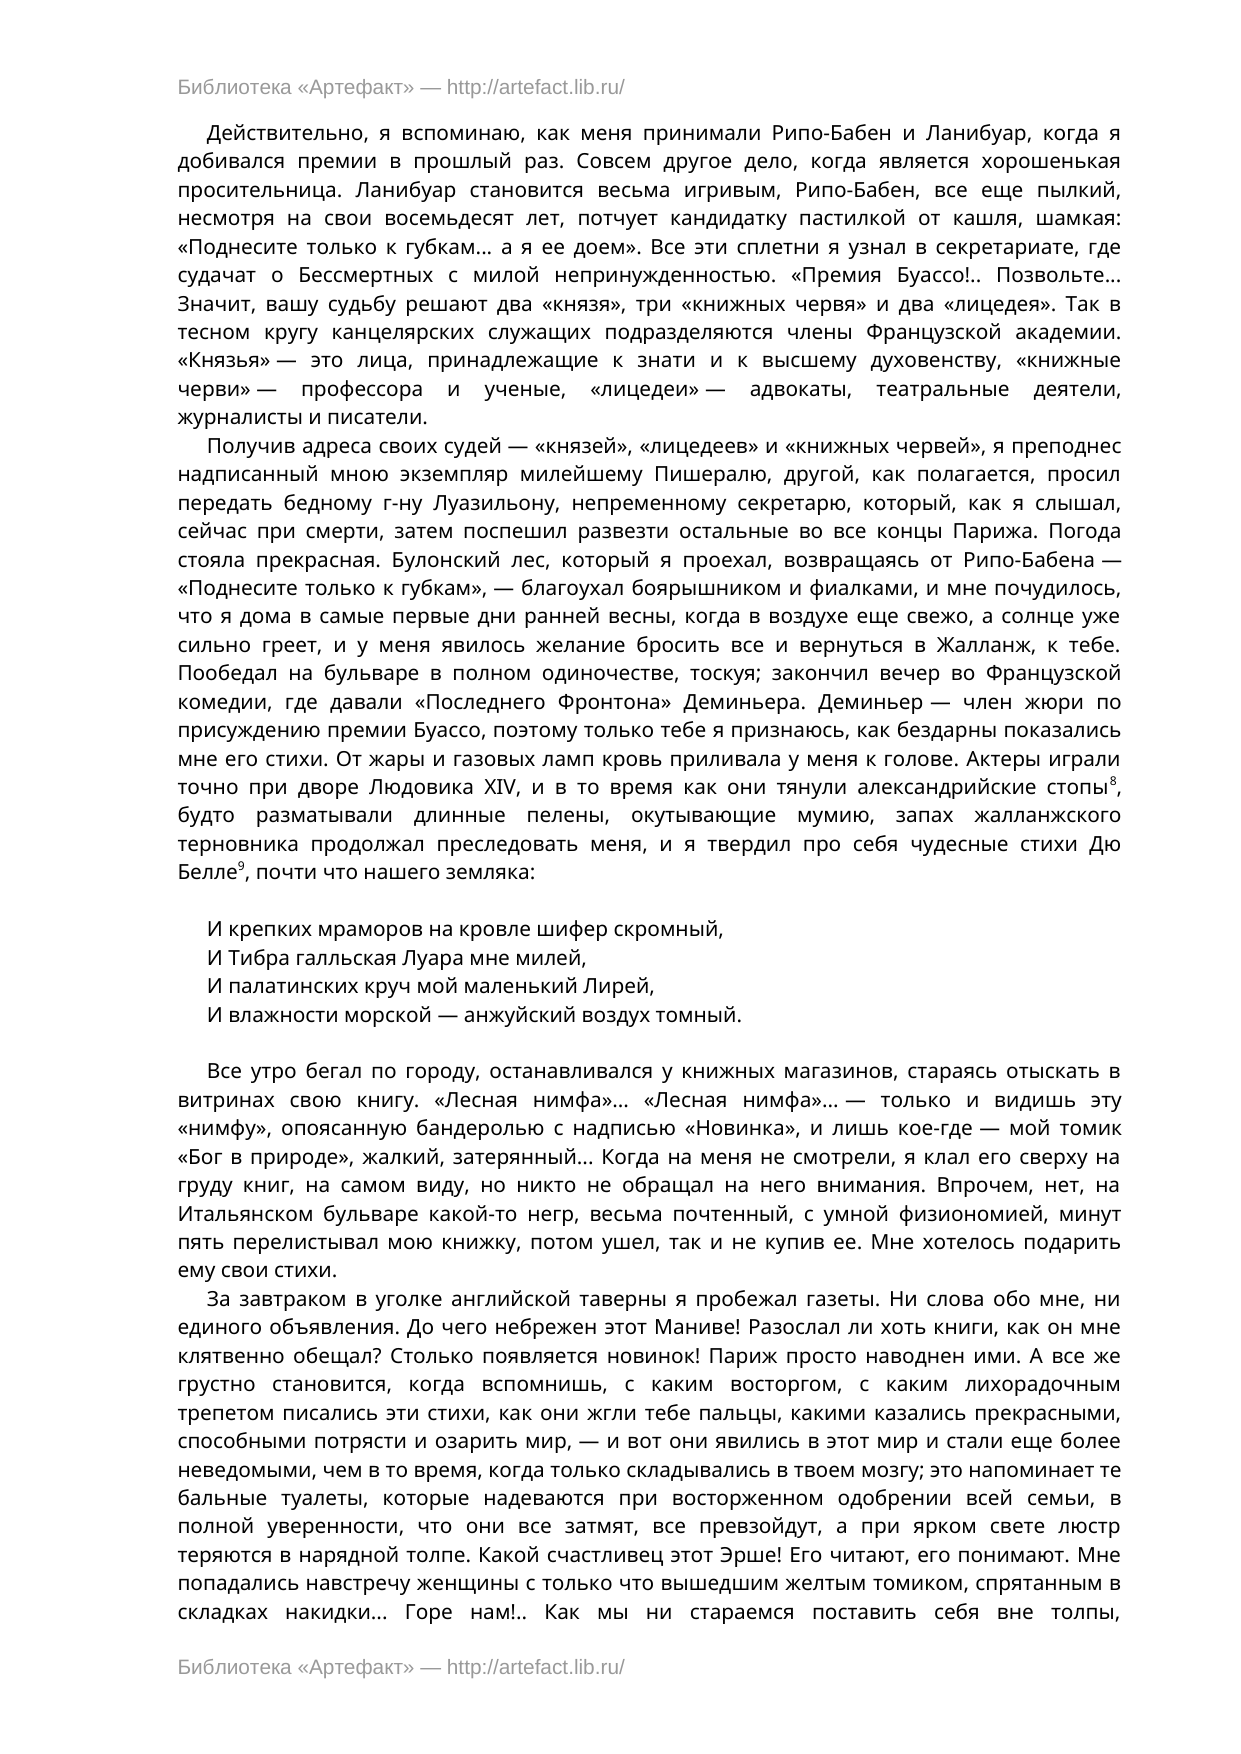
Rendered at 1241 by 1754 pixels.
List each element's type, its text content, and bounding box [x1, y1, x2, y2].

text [177, 1284, 1122, 1625]
text Все утро бегал по городу, останавливался у книжных магазинов, стараясь отыскать в витринах свою книгу. «Лесная нимфа»... «Лесная нимфа»... — только и видишь эту «нимфу», опоясанную бандеролью с надписью «Новинка», и лишь кое-где — мой томик «Бог в природе», жалкий, затерянный... Когда на меня не смотрели, я клал его сверху на груду книг, на самом виду, но никто не обращал на него внимания. Впрочем, нет, на Итальянском бульваре какой-то негр, весьма почтенный, с умной физиономией, минут пять перелистывал мою книжку, потом ушел, так и не купив ее. Мне хотелось подарить ему свои стихи. [177, 1057, 1122, 1284]
text Получив адреса своих судей — «князей», «лицедеев» и «книжных червей», я преподнес надписанный мною экземпляр милейшему Пишералю, другой, как полагается, просил передать бедному г-ну Луазильону, непременному секретарю, который, как я слышал, сейчас при смерти, затем поспешил развезти остальные во все концы Парижа. Погода стояла прекрасная. Булонский лес, который я проехал, возвращаясь от Рипо-Бабена — «Поднесите только к губкам», — благоухал боярышником и фиалками, и мне почудилось, что я дома в самые первые дни ранней весны, когда в воздухе еще свежо, а солнце уже сильно греет, и у меня явилось желание бросить все и вернуться в Жалланж, к тебе. Пообедал на бульваре в полном одиночестве, тоскуя; закончил вечер во Французской комедии, где давали «Последнего Фронтона» Деминьера. Деминьер — член жюри по присуждению премии Буассо, поэтому только тебе я признаюсь, как бездарны показались мне его стихи. От жары и газовых ламп кровь приливала у меня к голове. Актеры играли точно при дворе Людовика XIV, и в то время как они тянули александрийские стопы8, будто разматывали длинные пелены, окутывающие мумию, запах жалланжского терновника продолжал преследовать меня, и я твердил про себя чудесные стихи Дю Белле9, почти что нашего земляка: [177, 431, 1122, 886]
text Действительно, я вспоминаю, как меня принимали Рипо-Бабен и Ланибуар, когда я добивался премии в прошлый раз. Совсем другое дело, когда является хорошенькая просительница. Ланибуар становится весьма игривым, Рипо-Бабен, все еще пылкий, несмотря на свои восемьдесят лет, потчует кандидатку пастилкой от кашля, шамкая: «Поднесите только к губкам... а я ее доем». Все эти сплетни я узнал в секретариате, где судачат о Бессмертных с милой непринужденностью. «Премия Буассо!.. Позвольте... Значит, вашу судьбу решают два «князя», три «книжных червя» и два «лицедея». Так в тесном кругу канцелярских служащих подразделяются члены Французской академии. «Князья» — это лица, принадлежащие к знати и к высшему духовенству, «книжные черви» — профессора и ученые, «лицедеи» — адвокаты, театральные деятели, журналисты и писатели. [177, 118, 1122, 431]
text И крепких мраморов на кровле шифер скромный, [177, 914, 1122, 943]
text И Тибра галльская Луара мне милей, [177, 943, 1122, 971]
text И влажности морской — анжуйский воздух томный. [177, 1000, 1122, 1028]
text И палатинских круч мой маленький Лирей, [177, 971, 1122, 1000]
